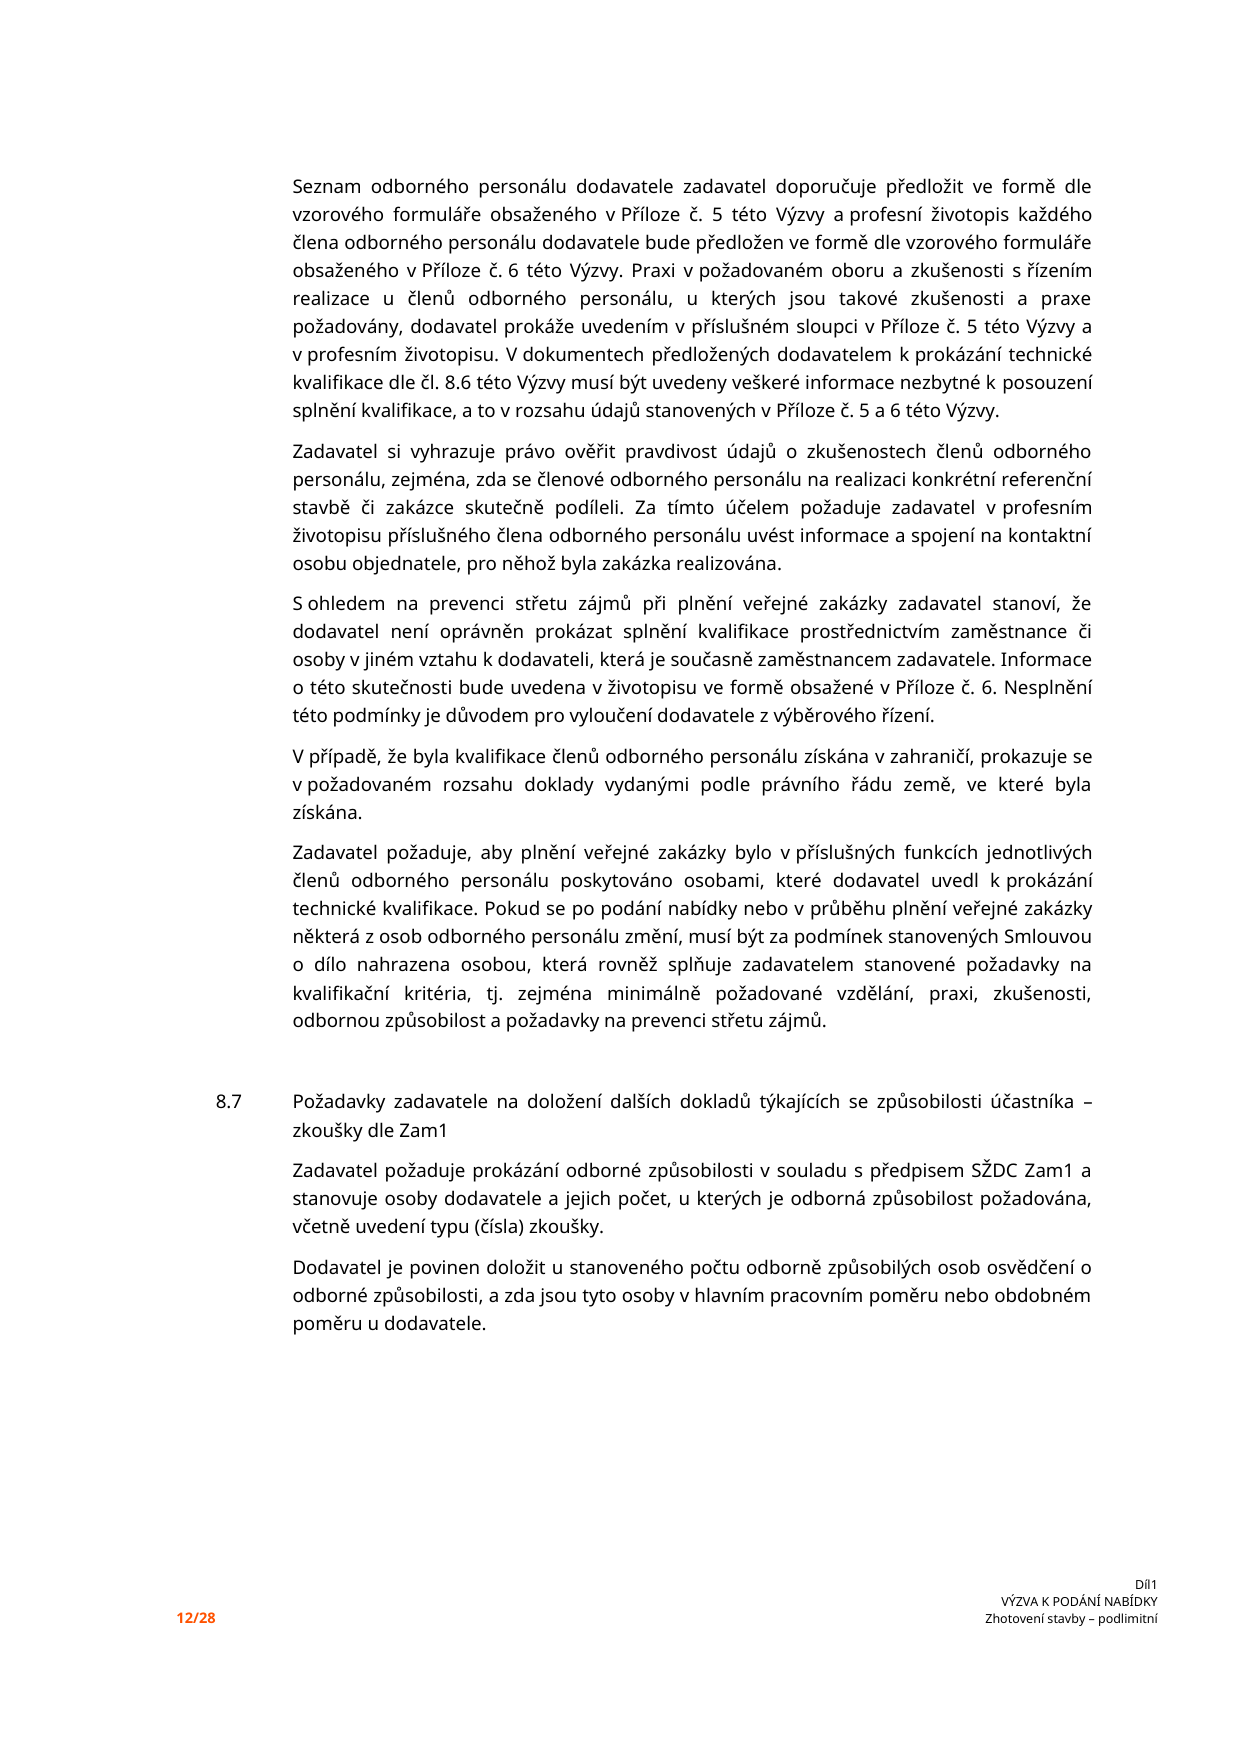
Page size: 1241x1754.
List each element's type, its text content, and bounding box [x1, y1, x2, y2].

text Zadavatel si vyhrazuje právo ověřit pravdivost údajů o zkušenostech členů odborného personálu, zejména, zda se členové odborného personálu na realizaci konkrétní referenční stavbě či zakázce skutečně podíleli. Za tímto účelem požaduje zadavatel v profesním životopisu příslušného člena odborného personálu uvést informace a spojení na kontaktní osobu objednatele, pro něhož byla zakázka realizována. [292, 438, 1093, 576]
text Seznam odborného personálu dodavatele zadavatel doporučuje předložit ve formě dle vzorového formuláře obsaženého v Příloze č. 5 této Výzvy a profesní životopis každého člena odborného personálu dodavatele bude předložen ve formě dle vzorového formuláře obsaženého v Příloze č. 6 této Výzvy. Praxi v požadovaném oboru a zkušenosti s řízením realizace u členů odborného personálu, u kterých jsou takové zkušenosti a praxe požadovány, dodavatel prokáže uvedením v příslušném sloupci v Příloze č. 5 této Výzvy a v profesním životopisu. V dokumentech předložených dodavatelem k prokázání technické kvalifikace dle čl. 8.6 této Výzvy musí být uvedeny veškeré informace nezbytné k posouzení splnění kvalifikace, a to v rozsahu údajů stanovených v Příloze č. 5 a 6 této Výzvy. [292, 173, 1093, 423]
text Dodavatel je povinen doložit u stanoveného počtu odborně způsobilých osob osvědčení o odborné způsobilosti, a zda jsou tyto osoby v hlavním pracovním poměru nebo obdobném poměru u dodavatele. [292, 1254, 1093, 1336]
text Zadavatel požaduje prokázání odborné způsobilosti v souladu s předpisem SŽDC Zam1 a stanovuje osoby dodavatele a jejich počet, u kterých je odborná způsobilost požadována, včetně uvedení typu (čísla) zkoušky. [292, 1157, 1093, 1239]
text V případě, že byla kvalifikace členů odborného personálu získána v zahraničí, prokazuje se v požadovaném rozsahu doklady vydanými podle právního řádu země, ve které byla získána. [292, 743, 1093, 825]
text S ohledem na prevenci střetu zájmů při plnění veřejné zakázky zadavatel stanoví, že dodavatel není oprávněn prokázat splnění kvalifikace prostřednictvím zaměstnance či osoby v jiném vztahu k dodavateli, která je současně zaměstnancem zadavatele. Informace o této skutečnosti bude uvedena v životopisu ve formě obsažené v Příloze č. 6. Nesplnění této podmínky je důvodem pro vyloučení dodavatele z výběrového řízení. [292, 591, 1093, 728]
text Požadavky zadavatele na doložení dalších dokladů týkajících se způsobilosti účastníka – zkoušky dle Zam1 [216, 1089, 1093, 1142]
text Zadavatel požaduje, aby plnění veřejné zakázky bylo v příslušných funkcích jednotlivých členů odborného personálu poskytováno osobami, které dodavatel uvedl k prokázání technické kvalifikace. Pokud se po podání nabídky nebo v průběhu plnění veřejné zakázky některá z osob odborného personálu změní, musí být za podmínek stanovených Smlouvou o dílo nahrazena osobou, která rovněž splňuje zadavatelem stanovené požadavky na kvalifikační kritéria, tj. zejména minimálně požadované vzdělání, praxi, zkušenosti, odbornou způsobilost a požadavky na prevenci střetu zájmů. [292, 840, 1093, 1033]
